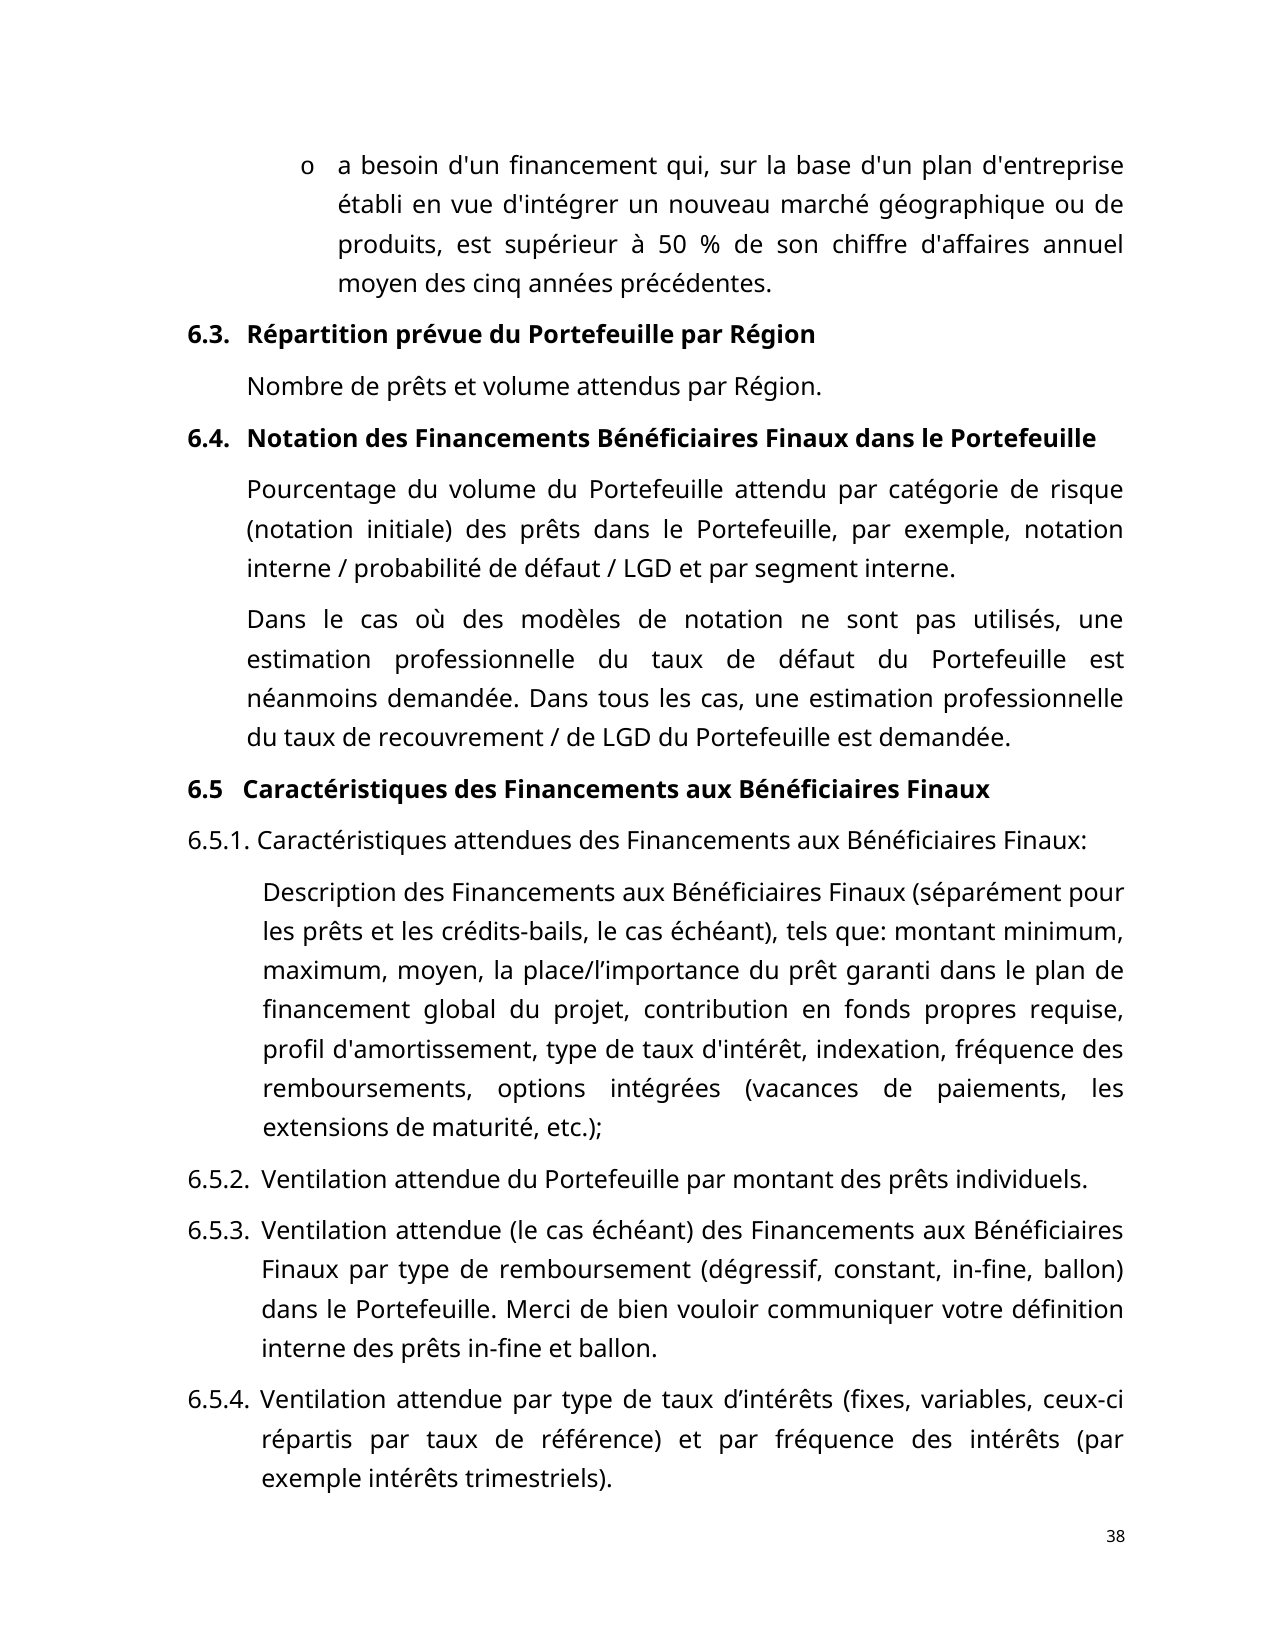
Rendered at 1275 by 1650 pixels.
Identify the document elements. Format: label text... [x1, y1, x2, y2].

text Nombre de prêts et volume attendus par Région. [217, 369, 1125, 403]
text 6.5.3. Ventilation attendue (le cas échéant) des Financements aux Bénéficiaires Finaux par type de remboursement (dégressif, constant, in-fine, ballon) dans le Portefeuille. Merci de bien vouloir communiquer votre définition interne des prêts in-fine et ballon. [187, 1213, 1125, 1364]
text 6.5.4. Ventilation attendue par type de taux d’intérêts (fixes, variables, ceux-ci répartis par taux de référence) et par fréquence des intérêts (par exemple intérêts trimestriels). [187, 1382, 1125, 1494]
text 6.4. Notation des Financements Bénéficiaires Finaux dans le Portefeuille [187, 420, 1125, 454]
text Pourcentage du volume du Portefeuille attendu par catégorie de risque (notation initiale) des prêts dans le Portefeuille, par exemple, notation interne / probabilité de défaut / LGD et par segment interne. [246, 472, 1125, 584]
text Description des Financements aux Bénéficiaires Finaux (séparément pour les prêts et les crédits-bails, le cas échéant), tels que: montant minimum, maximum, moyen, la place/l’importance du prêt garanti dans le plan de financement global du projet, contribution en fonds propres requise, profil d'amortissement, type de taux d'intérêt, indexation, fréquence des remboursements, options intégrées (vacances de paiements, les extensions de maturité, etc.); [262, 874, 1125, 1144]
text Dans le cas où des modèles de notation ne sont pas utilisés, une estimation professionnelle du taux de défaut du Portefeuille est néanmoins demandée. Dans tous les cas, une estimation professionnelle du taux de recouvrement / de LGD du Portefeuille est demandée. [246, 602, 1125, 754]
list a besoin d'un financement qui, sur la base d'un plan d'entreprise établi en vue d'intégrer un nouveau marché géographique ou de produits, est supérieur à 50 % de son chiffre d'affaires annuel moyen des cinq années précédentes. [300, 148, 1125, 299]
text 6.3. Répartition prévue du Portefeuille par Région [187, 317, 1125, 351]
text 6.5.1. Caractéristiques attendues des Financements aux Bénéficiaires Finaux: [187, 823, 1125, 857]
text 6.5.2. Ventilation attendue du Portefeuille par montant des prêts individuels. [187, 1161, 1125, 1195]
text 6.5 Caractéristiques des Financements aux Bénéficiaires Finaux [187, 771, 1125, 805]
